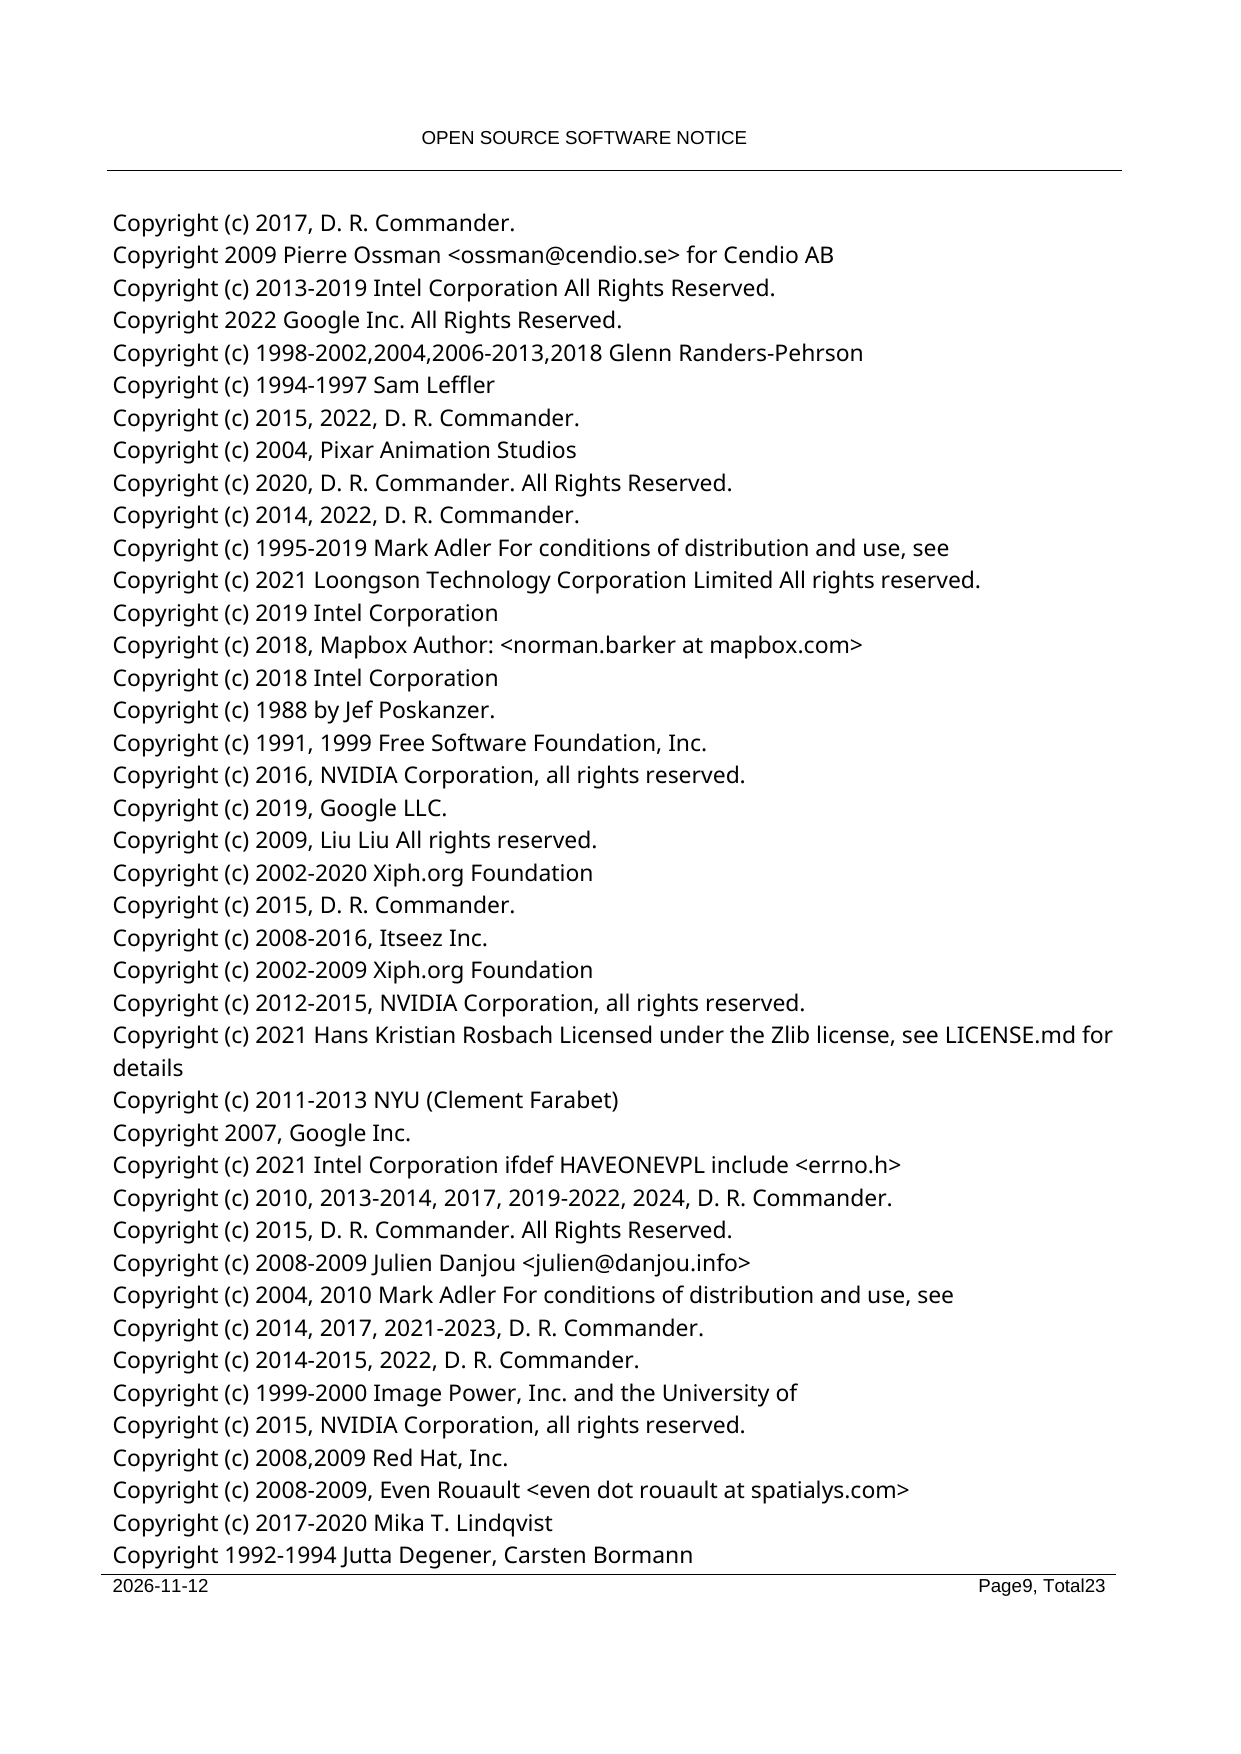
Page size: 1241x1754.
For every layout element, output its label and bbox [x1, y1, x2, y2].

text [112, 206, 1128, 1571]
